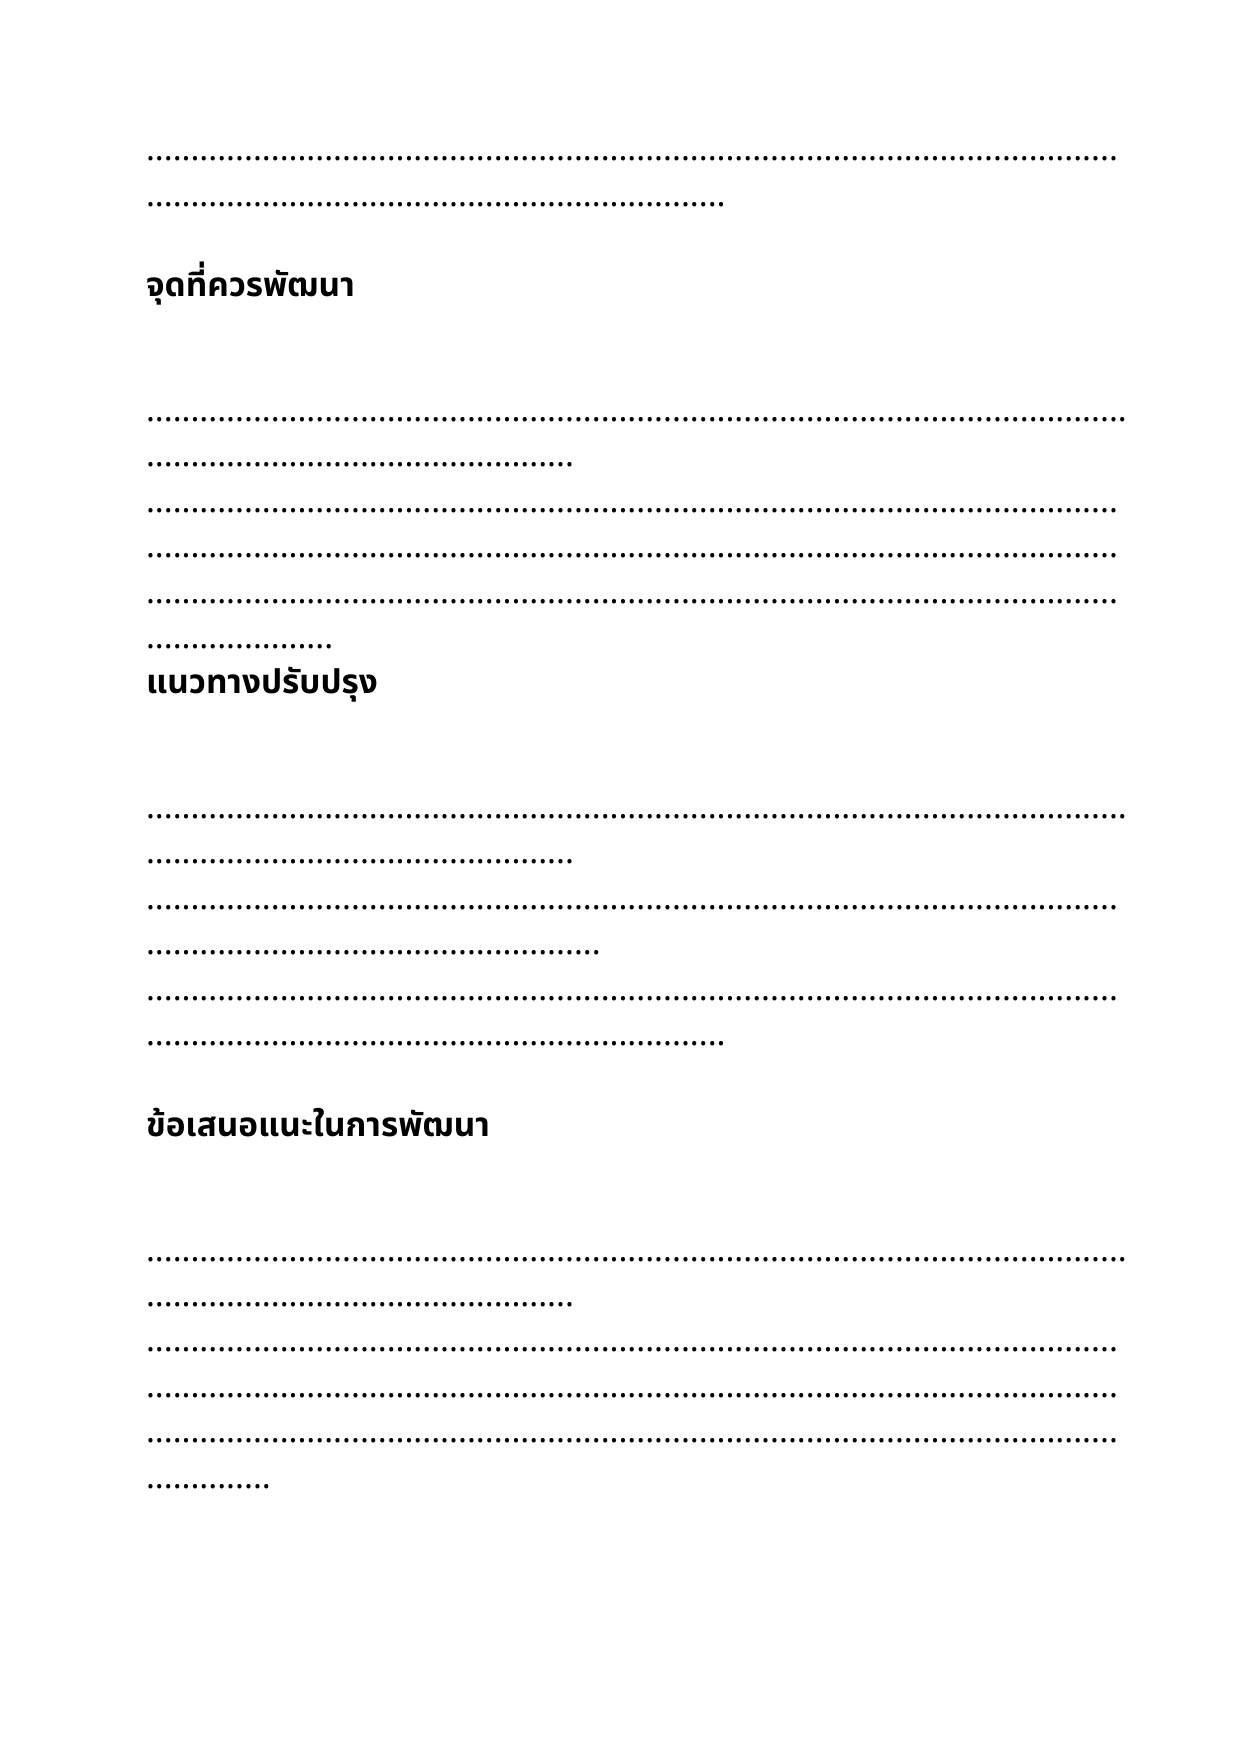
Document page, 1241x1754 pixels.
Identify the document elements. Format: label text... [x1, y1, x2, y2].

text ข้อเสนอแนะในการพัฒนา [146, 1101, 1126, 1151]
text แนวทางปรับปรุง [146, 658, 1126, 709]
text ............................................................................................................................................................................................................................................................................................................................................................ [146, 477, 1126, 658]
text .............................................................................................................................................................................. [146, 964, 1126, 1055]
text จุดที่ควรพัฒนา [146, 261, 1126, 312]
text .............................................................................................................................................................................. [146, 125, 1126, 216]
text ................................................................................................................................................................ [146, 874, 1126, 964]
text ..................................................................................................................................................................................................................................................................................................................................................... [146, 1316, 1126, 1498]
